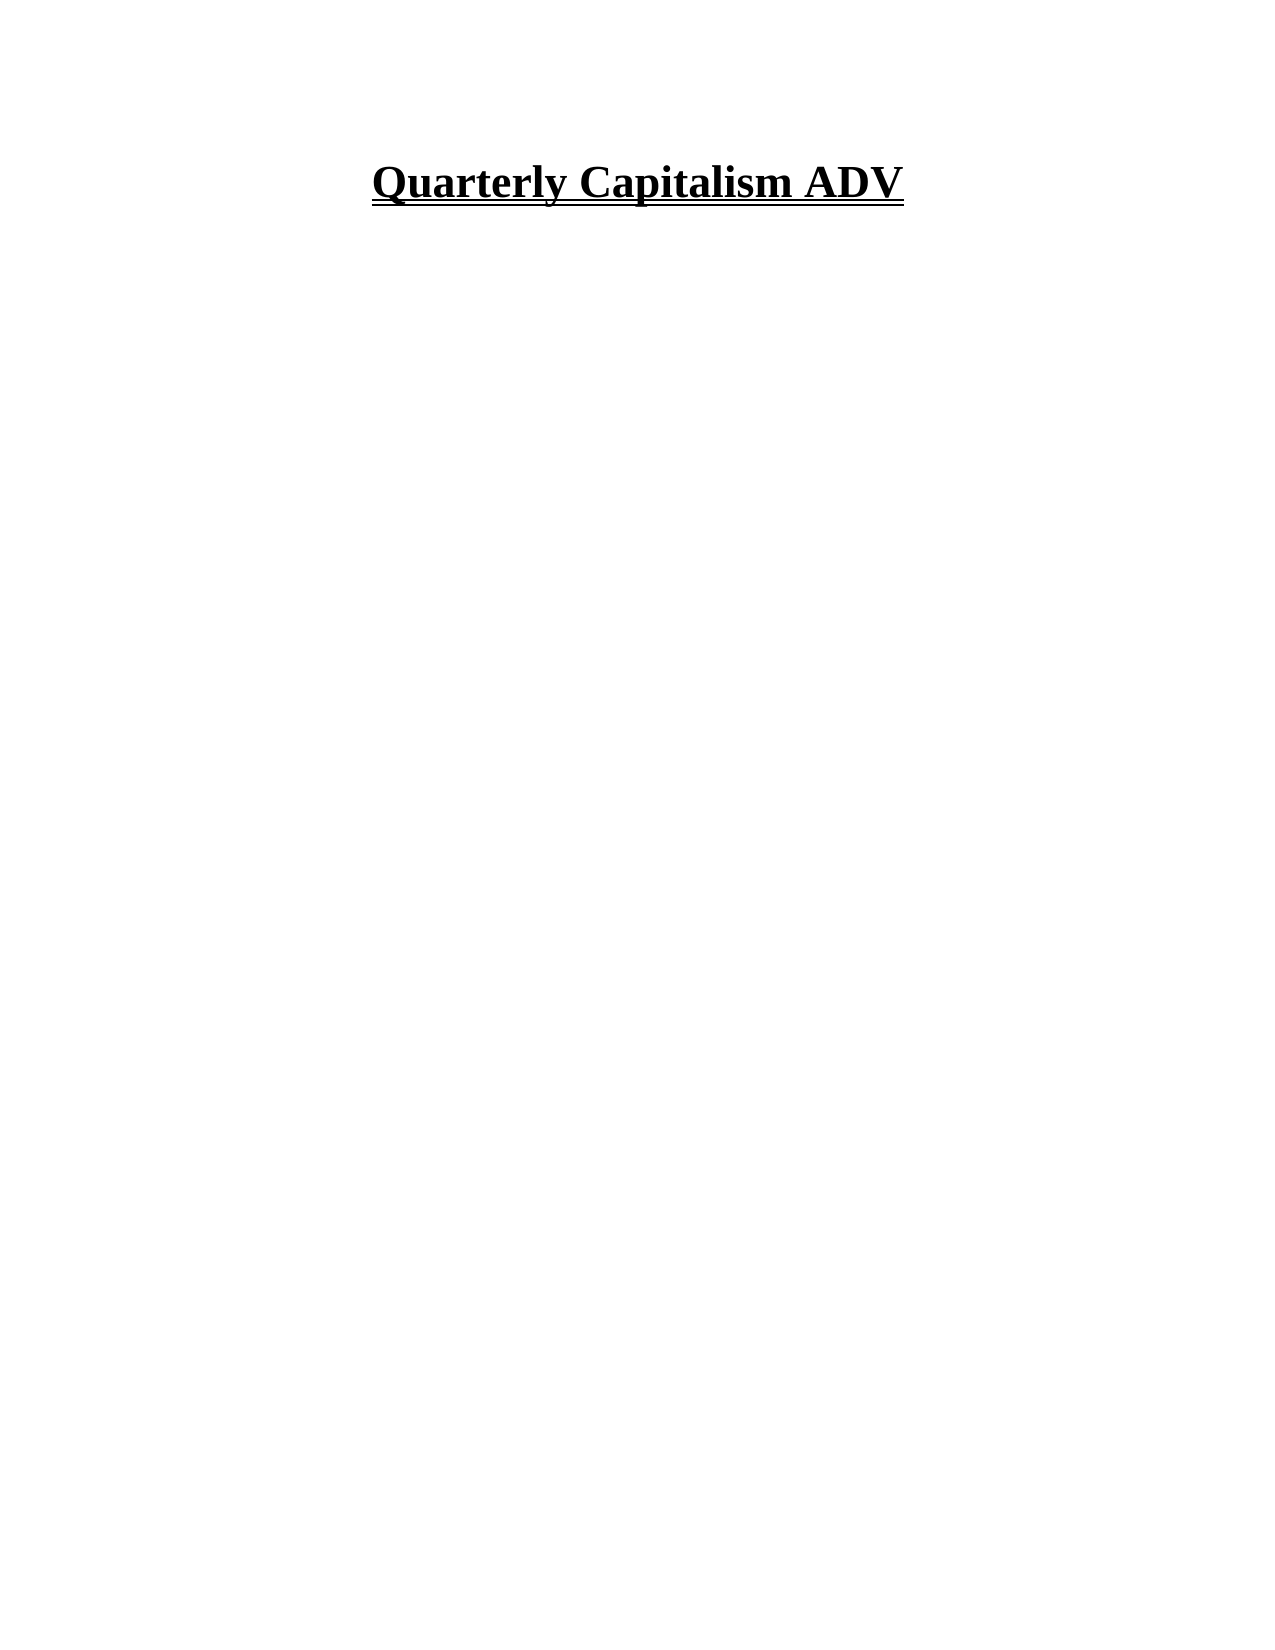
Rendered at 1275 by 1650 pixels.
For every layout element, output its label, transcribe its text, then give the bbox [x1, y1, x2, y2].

subtitle Quarterly Capitalism ADV [150, 154, 1125, 207]
